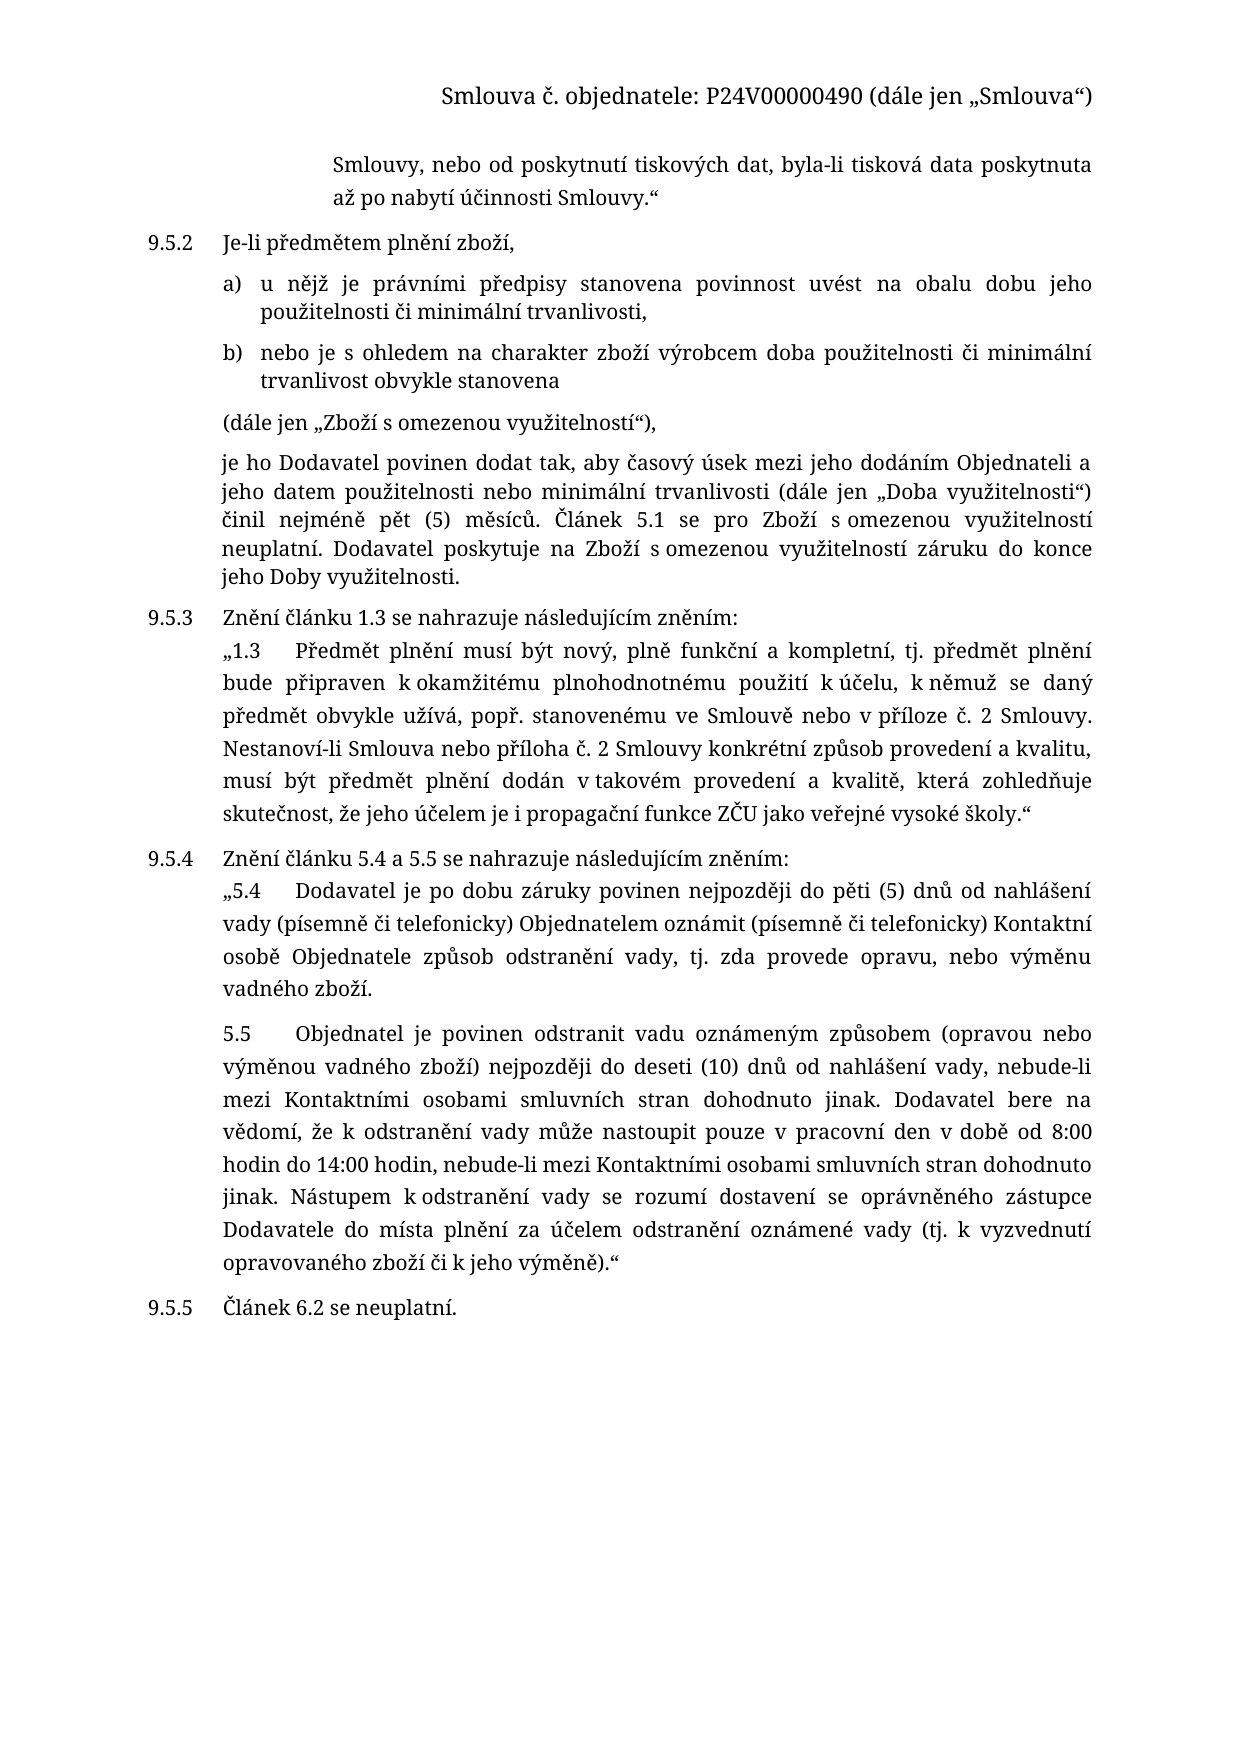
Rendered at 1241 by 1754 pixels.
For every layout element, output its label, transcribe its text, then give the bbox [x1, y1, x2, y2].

list „5.4 Dodavatel je po dobu záruky povinen nejpozději do pěti (5) dnů od nahlášení vady (písemně či telefonicky) Objednatelem oznámit (písemně či telefonicky) Kontaktní osobě Objednatele způsob odstranění vady, tj. zda provede opravu, nebo výměnu vadného zboží. [223, 877, 1093, 1003]
list Znění článku 1.3 se nahrazuje následujícím zněním: [148, 603, 1093, 632]
text je ho Dodavatel povinen dodat tak, aby časový úsek mezi jeho dodáním Objednateli a jeho datem použitelnosti nebo minimální trvanlivosti (dále jen „Doba využitelnosti“) činil nejméně pět (5) měsíců. Článek 5.1 se pro Zboží s omezenou využitelností neuplatní. Dodavatel poskytuje na Zboží s omezenou využitelností záruku do konce jeho Doby využitelnosti. [221, 448, 1093, 591]
list Je-li předmětem plnění zboží, [148, 228, 1093, 256]
text (dále jen „Zboží s omezenou využitelností“), [223, 408, 1093, 436]
list „1.3 Předmět plnění musí být nový, plně funkční a kompletní, tj. předmět plnění bude připraven k okamžitému plnohodnotnému použití k účelu, k němuž se daný předmět obvykle užívá, popř. stanovenému ve Smlouvě nebo v příloze č. 2 Smlouvy. Nestanoví-li Smlouva nebo příloha č. 2 Smlouvy konkrétní způsob provedení a kvalitu, musí být předmět plnění dodán v takovém provedení a kvalitě, která zohledňuje skutečnost, že jeho účelem je i propagační funkce ZČU jako veřejné vysoké školy.“ [223, 636, 1093, 827]
list Článek 6.2 se neuplatní. [148, 1293, 1093, 1321]
list nebo je s ohledem na charakter zboží výrobcem doba použitelnosti či minimální trvanlivost obvykle stanovena [223, 338, 1093, 395]
list 5.5 Objednatel je povinen odstranit vadu oznámeným způsobem (opravou nebo výměnou vadného zboží) nejpozději do deseti (10) dnů od nahlášení vady, nebude-li mezi Kontaktními osobami smluvních stran dohodnuto jinak. Dodavatel bere na vědomí, že k odstranění vady může nastoupit pouze v pracovní den v době od 8:00 hodin do 14:00 hodin, nebude-li mezi Kontaktními osobami smluvních stran dohodnuto jinak. Nástupem k odstranění vady se rozumí dostavení se oprávněného zástupce Dodavatele do místa plnění za účelem odstranění oznámené vady (tj. k vyzvednutí opravovaného zboží či k jeho výměně).“ [223, 1019, 1093, 1276]
list Znění článku 5.4 a 5.5 se nahrazuje následujícím zněním: [148, 844, 1093, 872]
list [295, 150, 1093, 211]
list u nějž je právními předpisy stanovena povinnost uvést na obalu dobu jeho použitelnosti či minimální trvanlivosti, [223, 269, 1093, 326]
